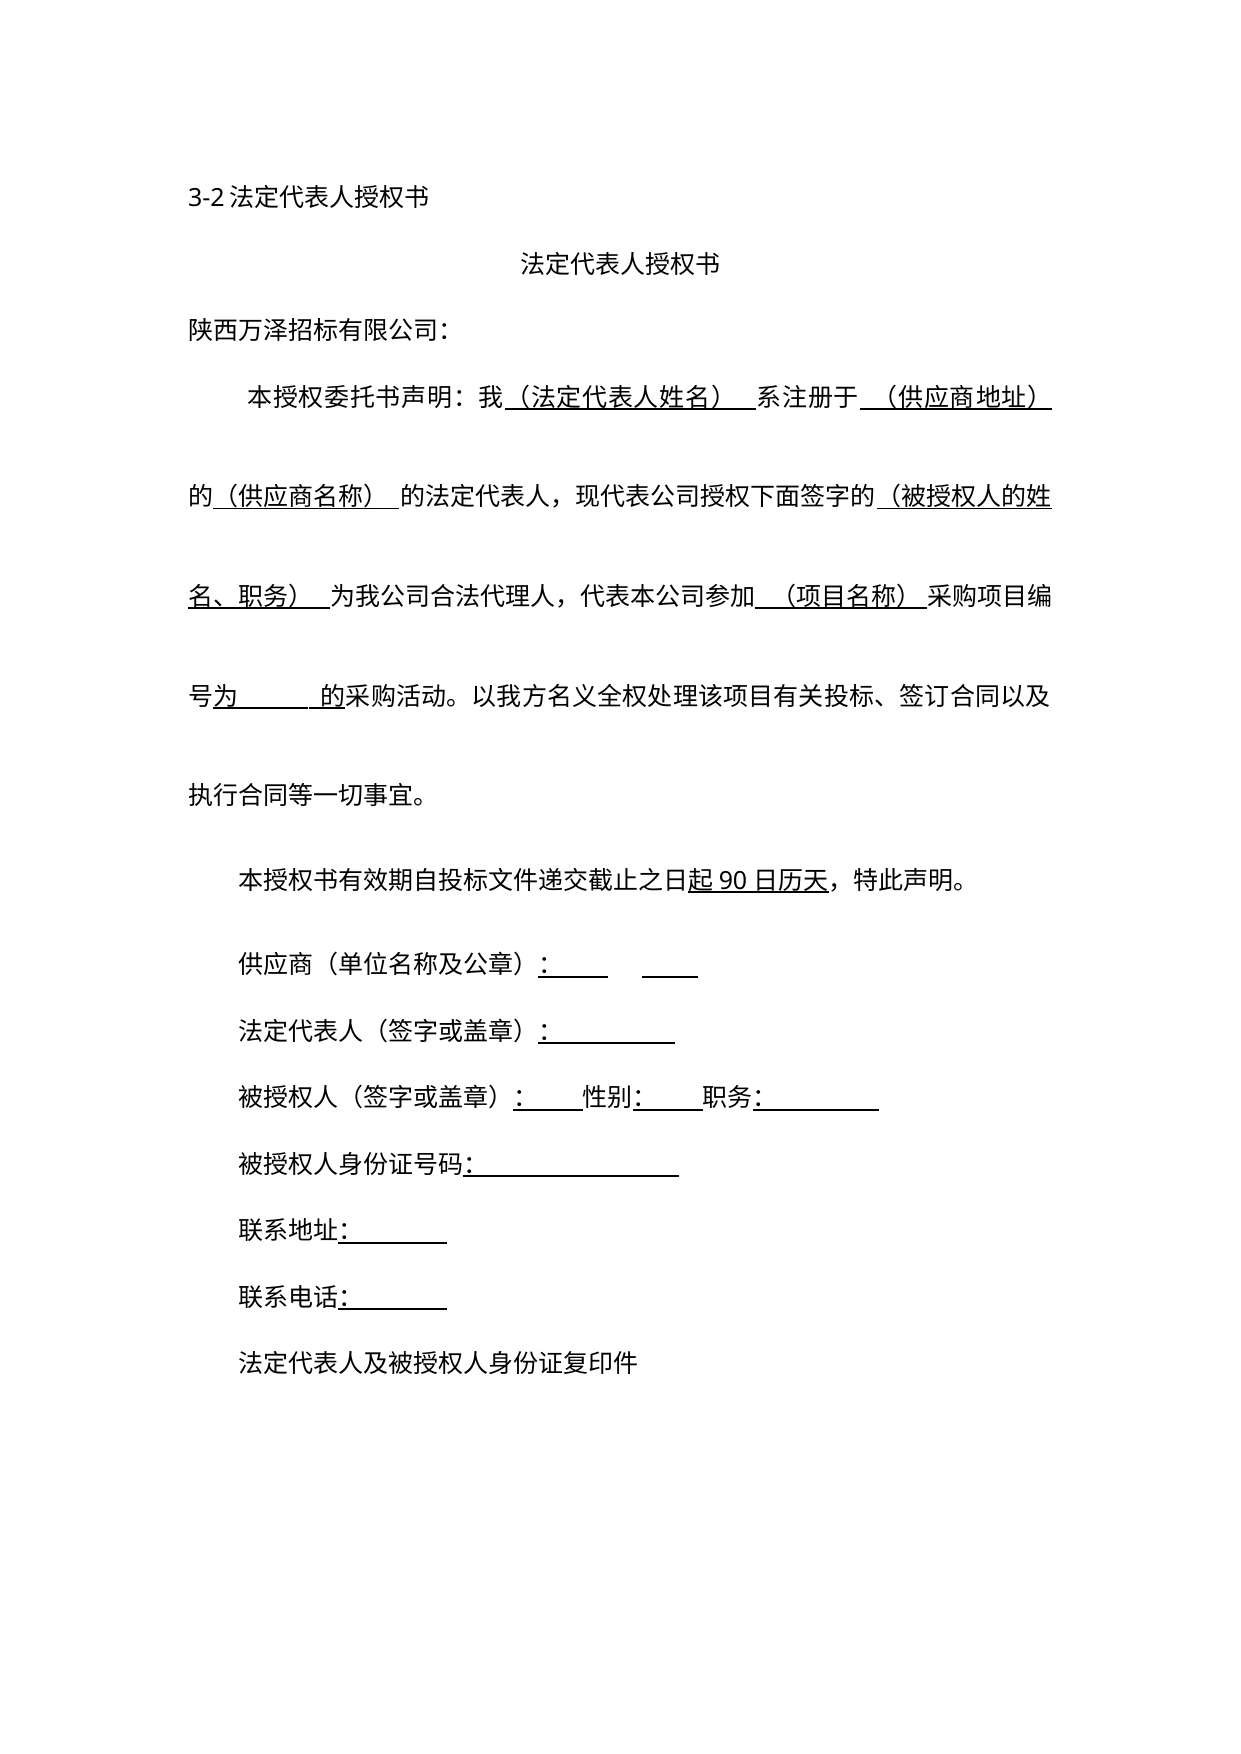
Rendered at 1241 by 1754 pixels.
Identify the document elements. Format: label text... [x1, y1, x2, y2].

text 法定代表人及被授权人身份证复印件 [188, 1328, 1052, 1395]
text 法定代表人（签字或盖章）： [188, 996, 1052, 1063]
text 本授权委托书声明：我（法定代表人姓名） 系注册于 （供应商地址） 的（供应商名称） 的法定代表人，现代表公司授权下面签字的（被授权人的姓名、职务） 为我公司合法代理人，代表本公司参加 （项目名称） 采购项目编号为 的采购活动。以我方名义全权处理该项目有关投标、签订合同以及执行合同等一切事宜。 [188, 362, 1052, 827]
text 本授权书有效期自投标文件递交截止之日起 90 日历天，特此声明。 [188, 845, 1052, 912]
text 被授权人身份证号码： [188, 1129, 1052, 1196]
text 被授权人（签字或盖章）： 性别： 职务： [188, 1063, 1052, 1129]
text 法定代表人授权书 [188, 229, 1052, 295]
text 3-2法定代表人授权书 [188, 162, 1052, 229]
text 供应商（单位名称及公章）： [188, 930, 1052, 996]
text 联系电话： [188, 1262, 1052, 1328]
text 陕西万泽招标有限公司： [188, 295, 1052, 362]
text 联系地址： [188, 1196, 1052, 1262]
